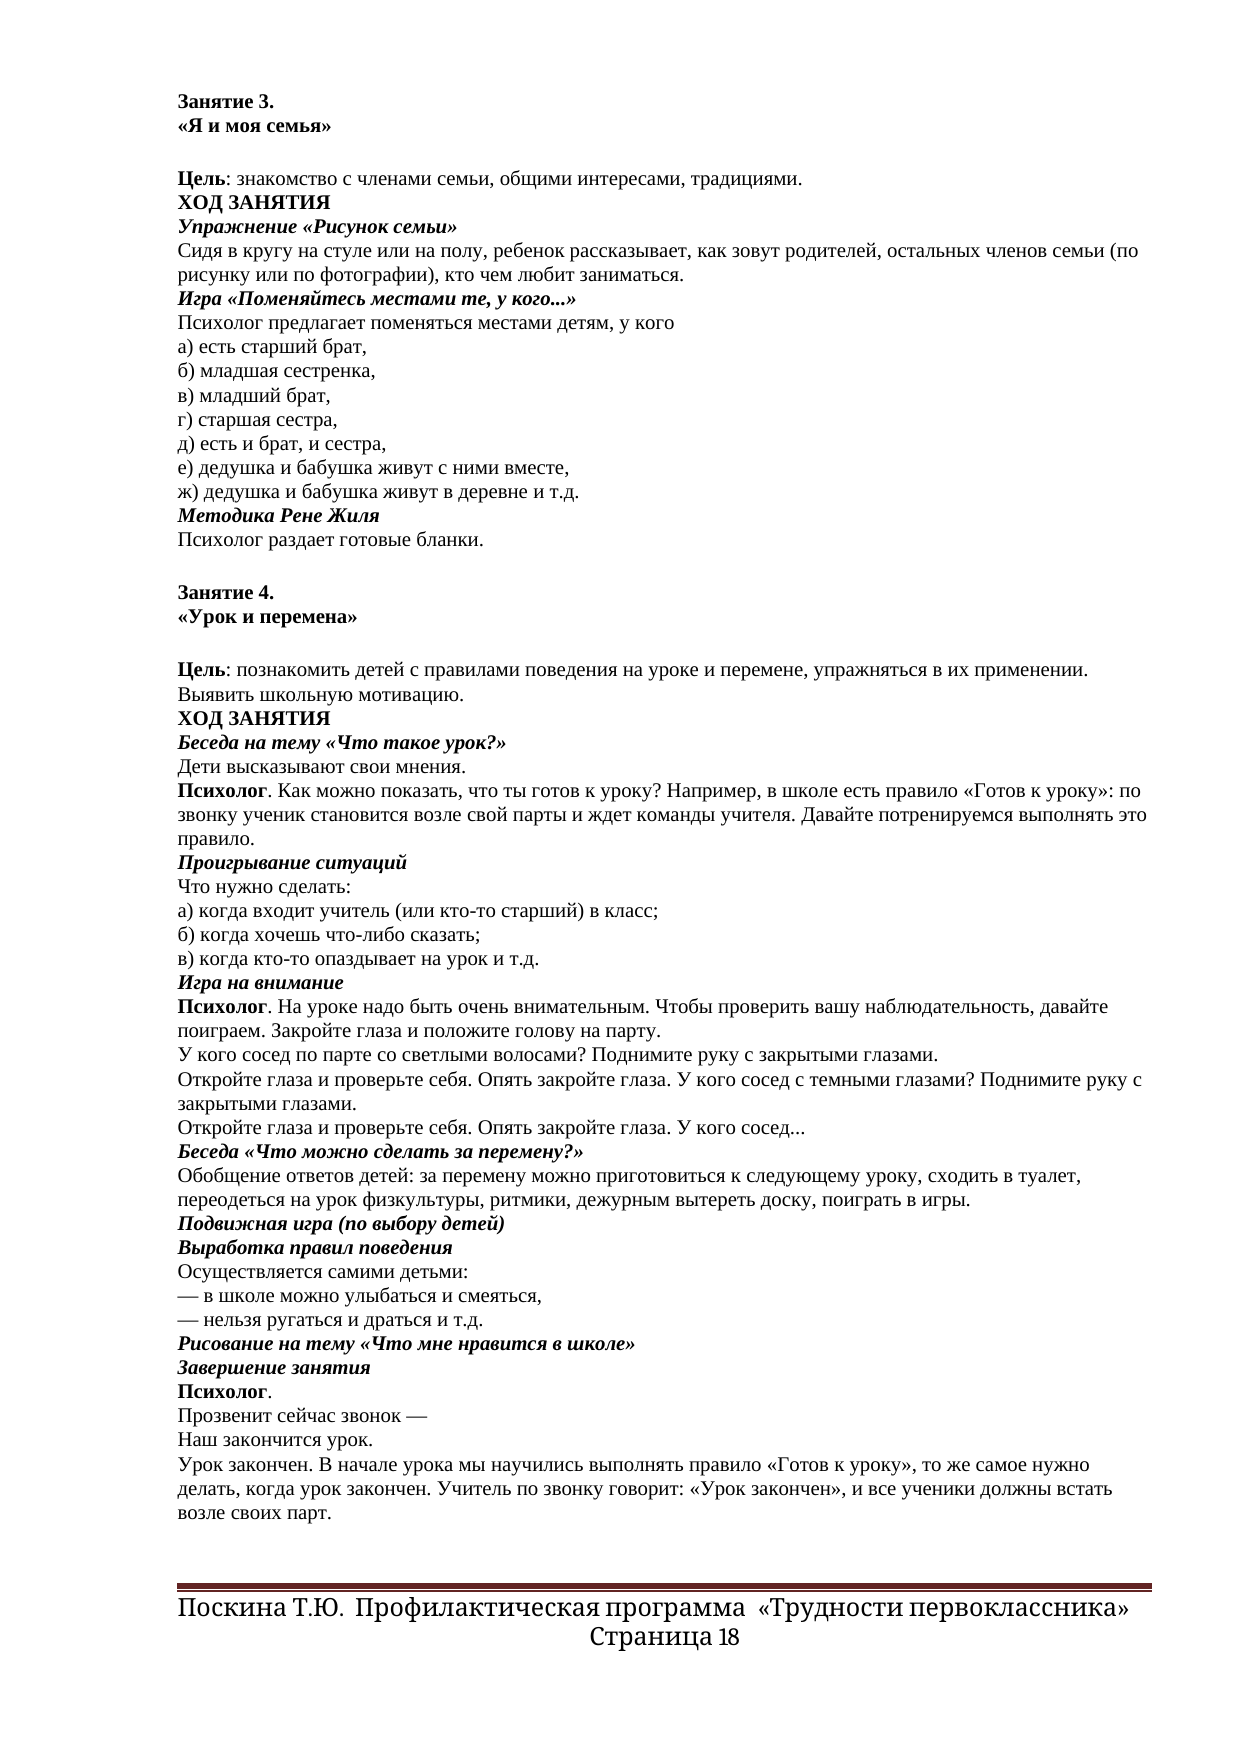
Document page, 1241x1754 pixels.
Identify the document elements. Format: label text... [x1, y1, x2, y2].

text Цель: знакомство с членами семьи, общими интересами, традициями. ХОД ЗАНЯТИЯ Упражнение «Рисунок семьи» Сидя в кругу на стуле или на полу, ребенок рассказывает, как зовут родителей, остальных членов семьи (по рисунку или по фотографии), кто чем любит заниматься. Игра «Поменяйтесь местами те, у кого...» Психолог предлагает поменяться местами детям, у кого а) есть старший брат, б) младшая сестренка, в) младший брат, г) старшая сестра, д) есть и брат, и сестра, е) дедушка и бабушка живут с ними вместе, ж) дедушка и бабушка живут в деревне и т.д. Методика Рене Жиля Психолог раздает готовые бланки. [177, 166, 1152, 551]
text Занятие 3. «Я и моя семья» [177, 89, 1152, 137]
text Занятие 4. «Урок и перемена» [177, 580, 1152, 628]
text Цель: познакомить детей с правилами поведения на уроке и перемене, упражняться в их применении. Выявить школьную мотивацию. ХОД ЗАНЯТИЯ Беседа на тему «Что такое урок?» Дети высказывают свои мнения. Психолог. Как можно показать, что ты готов к уроку? Например, в школе есть правило «Готов к уроку»: по звонку ученик становится возле свой парты и ждет команды учителя. Давайте потренируемся выполнять это правило. Проигрывание ситуаций Что нужно сделать: а) когда входит учитель (или кто-то старший) в класс; б) когда хочешь что-либо сказать; в) когда кто-то опаздывает на урок и т.д. Игра на внимание Психолог. На уроке надо быть очень внимательным. Чтобы проверить вашу наблюдательность, давайте поиграем. Закройте глаза и положите голову на парту. У кого сосед по парте со светлыми волосами? Поднимите руку с закрытыми глазами. Откройте глаза и проверьте себя. Опять закройте глаза. У кого сосед с темными глазами? Поднимите руку с закрытыми глазами. Откройте глаза и проверьте себя. Опять закройте глаза. У кого сосед... Беседа «Что можно сделать за перемену?» Обобщение ответов детей: за перемену можно приготовиться к следующему уроку, сходить в туалет, переодеться на урок физкультуры, ритмики, дежурным вытереть доску, поиграть в игры. Подвижная игра (по выбору детей) Выработка правил поведения Осуществляется самими детьми: — в школе можно улыбаться и смеяться, — нельзя ругаться и драться и т.д. Рисование на тему «Что мне нравится в школе» Завершение занятия Психолог. Прозвенит сейчас звонок — Наш закончится урок. Урок закончен. В начале урока мы научились выполнять правило «Готов к уроку», то же самое нужно делать, когда урок закончен. Учитель по звонку говорит: «Урок закончен», и все ученики должны встать возле своих парт. [177, 657, 1152, 1524]
